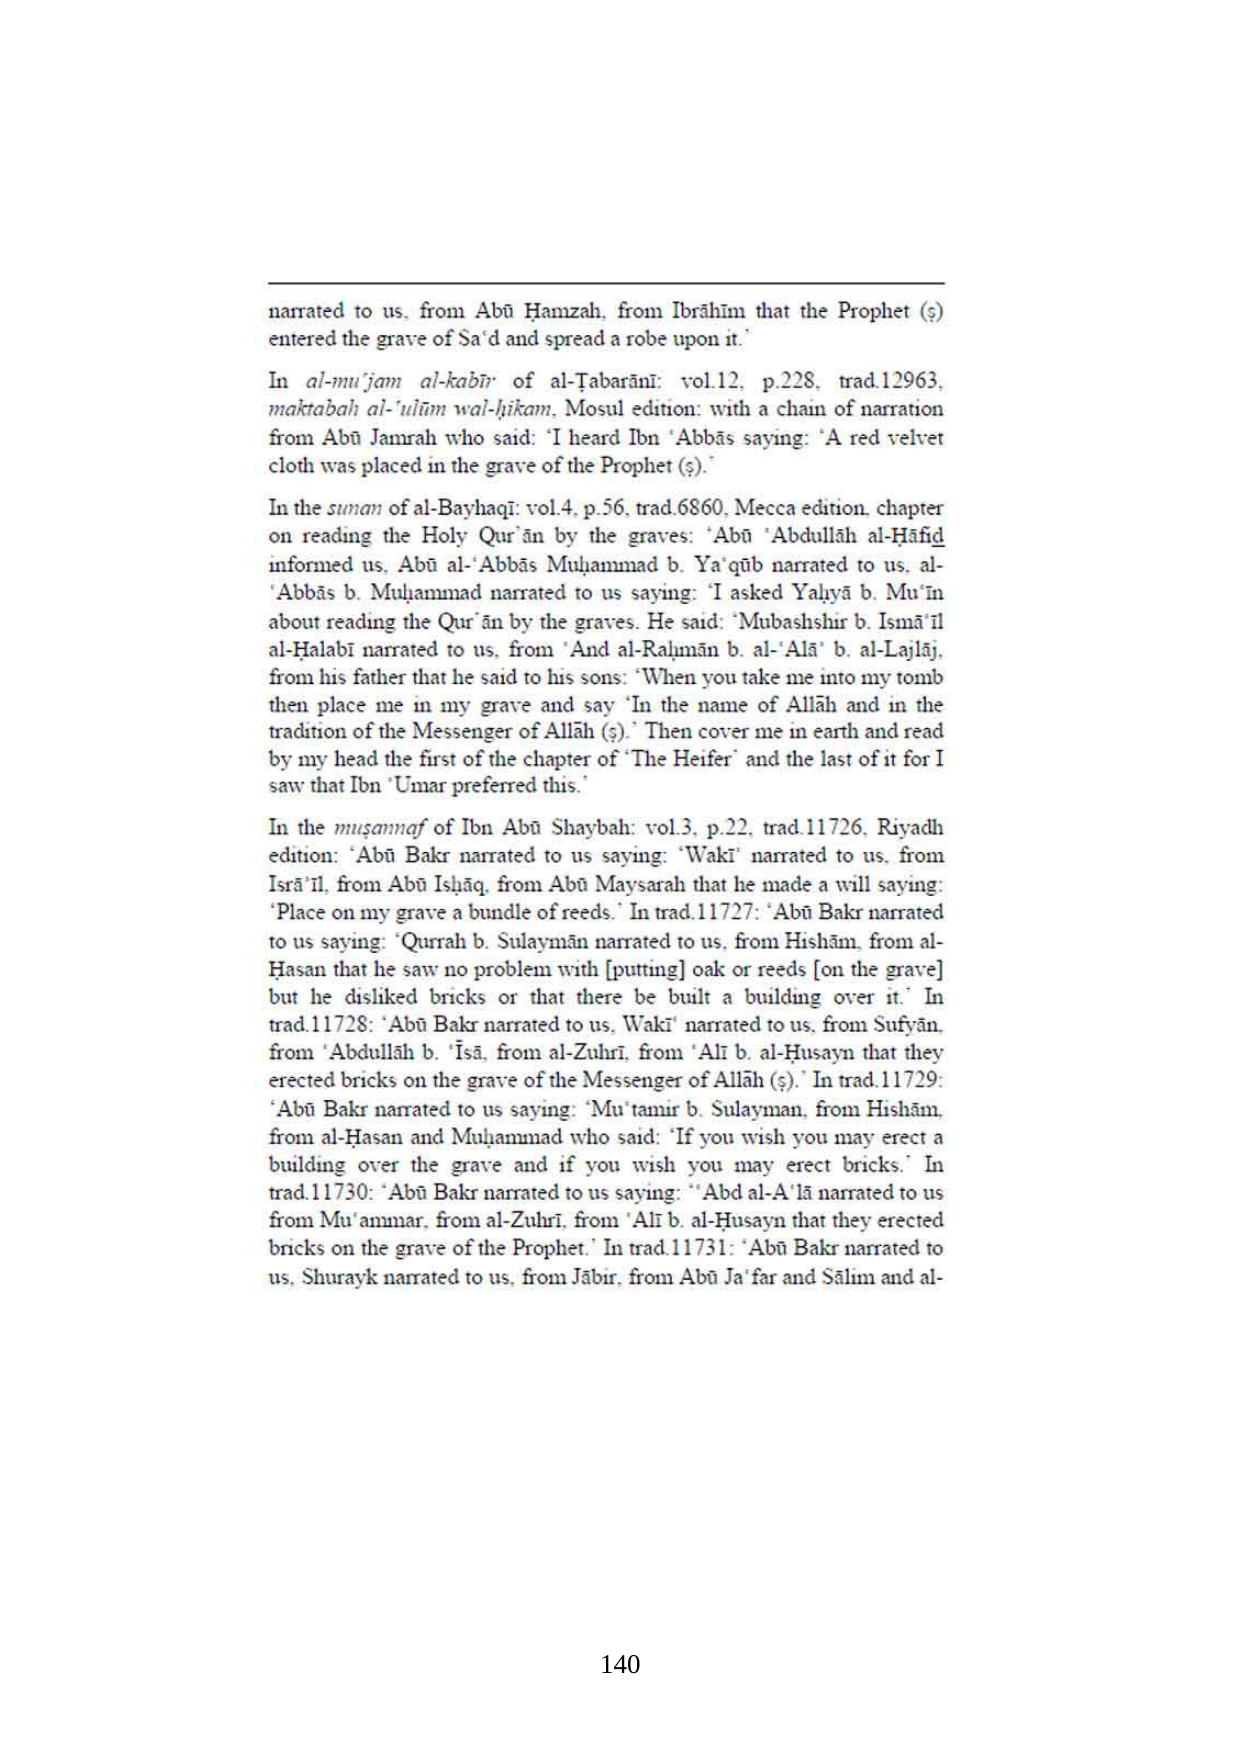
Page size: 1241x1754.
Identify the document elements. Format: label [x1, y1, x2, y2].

picture [236, 256, 1004, 1325]
